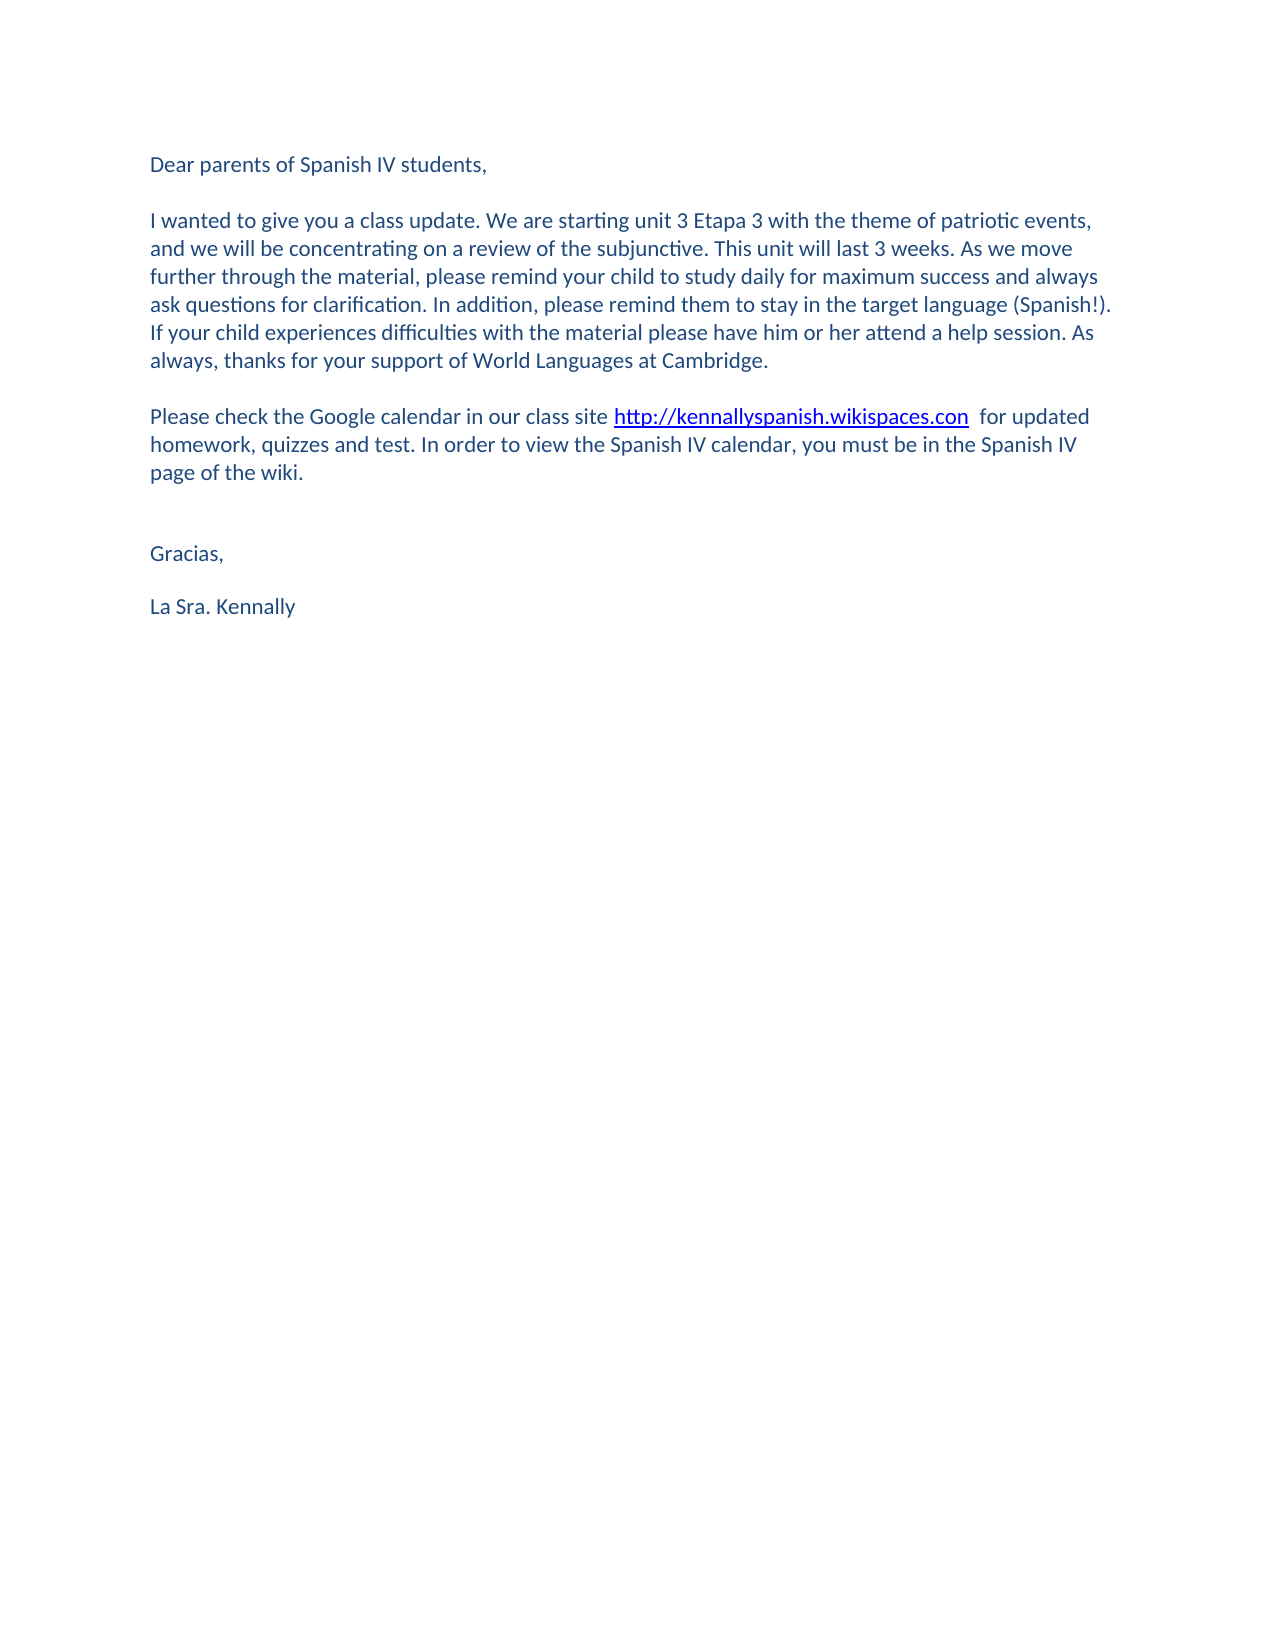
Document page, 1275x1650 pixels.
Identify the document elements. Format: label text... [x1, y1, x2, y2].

text Please check the Google calendar in our class site http://kennallyspanish.wikispaces.con for updated homework, quizzes and test. In order to view the Spanish IV calendar, you must be in the Spanish IV page of the wiki. [150, 402, 1125, 486]
text Dear parents of Spanish IV students, [150, 150, 1125, 178]
text I wanted to give you a class update. We are starting unit 3 Etapa 3 with the theme of patriotic events, and we will be concentrating on a review of the subjunctive. This unit will last 3 weeks. As we move further through the material, please remind your child to study daily for maximum success and always ask questions for clarification. In addition, please remind them to stay in the target language (Spanish!). If your child experiences difficulties with the material please have him or her attend a help session. As always, thanks for your support of World Languages at Cambridge. [150, 206, 1125, 374]
text Gracias, [150, 539, 1125, 567]
text La Sra. Kennally [150, 592, 1125, 620]
